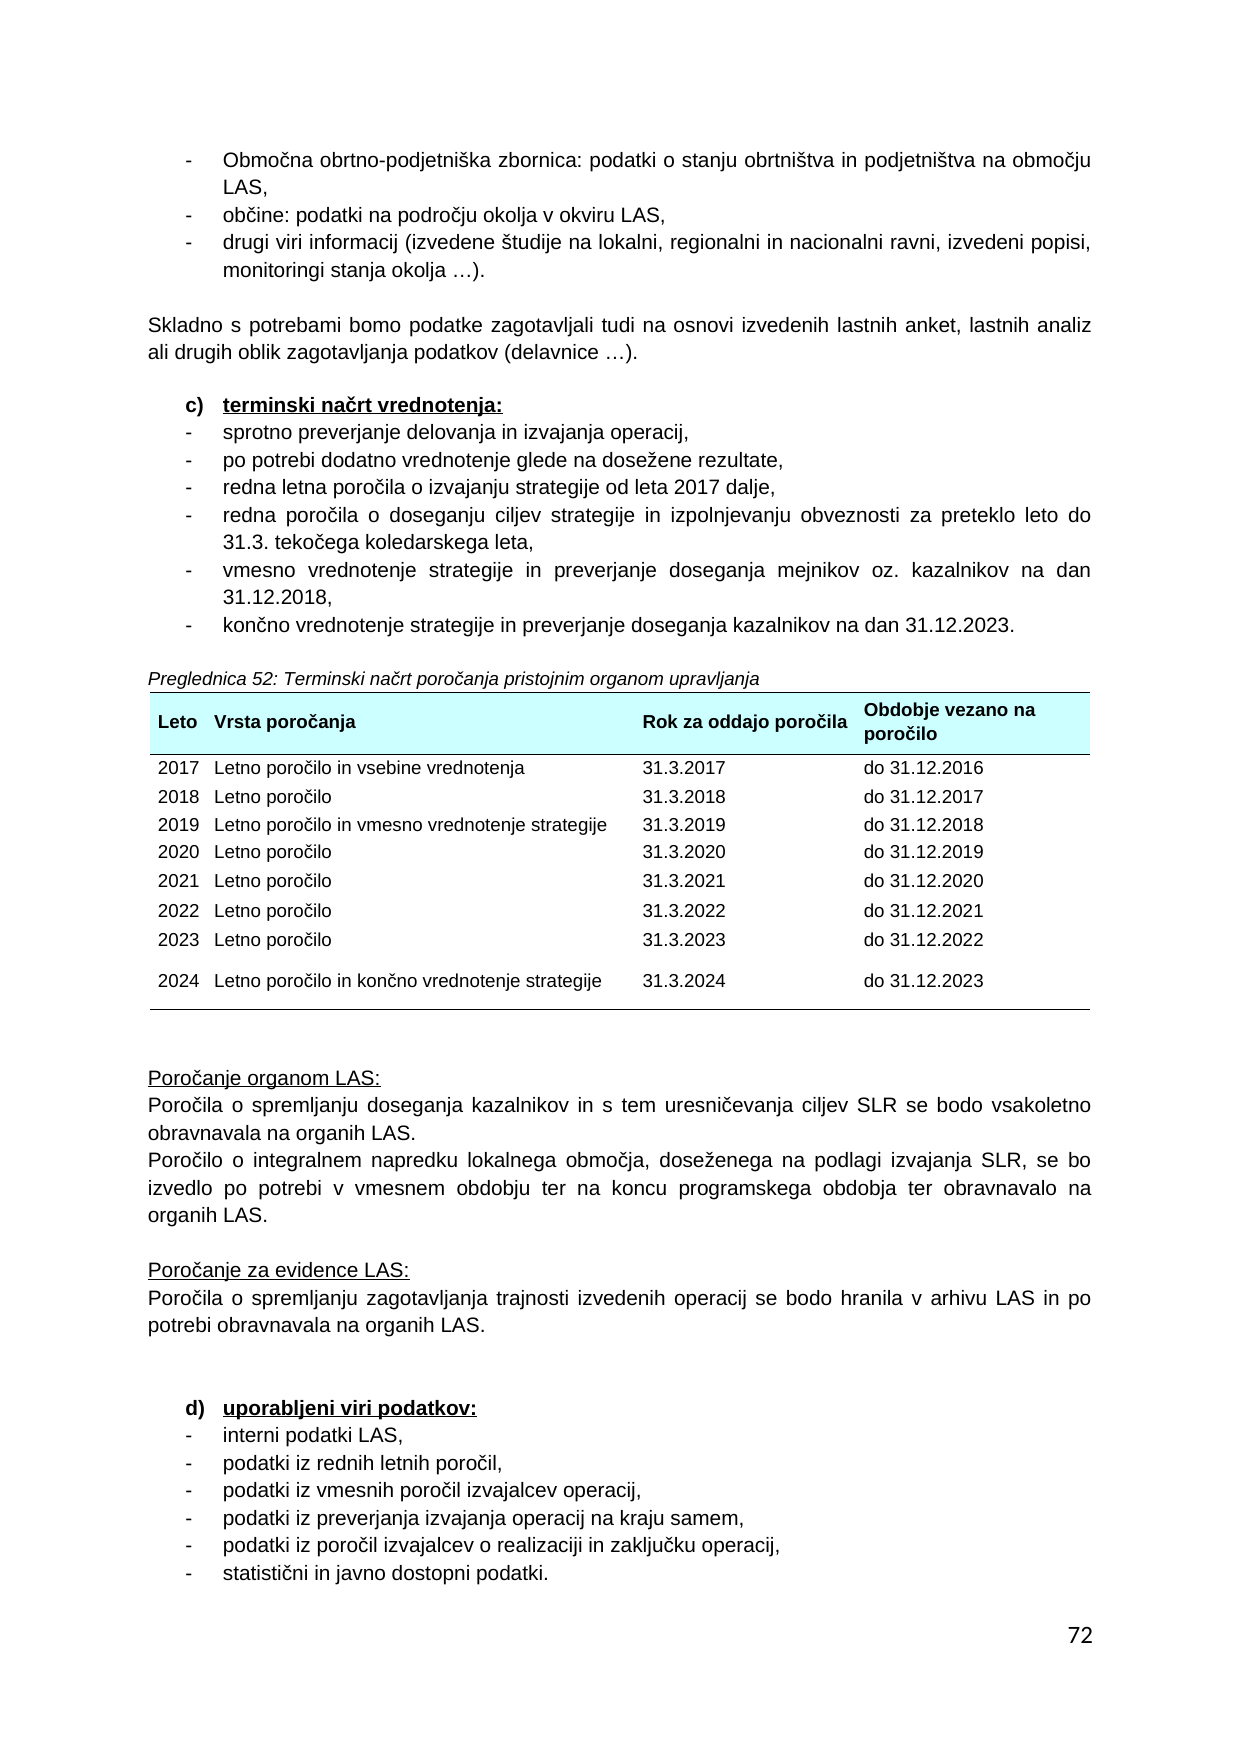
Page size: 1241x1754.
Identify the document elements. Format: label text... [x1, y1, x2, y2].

list sprotno preverjanje delovanja in izvajanja operacij, [185, 420, 1093, 444]
list Območna obrtno-podjetniška zbornica: podatki o stanju obrtništva in podjetništva na območju LAS, [185, 148, 1093, 199]
text Poročanje za evidence LAS: [148, 1258, 1093, 1282]
text Poročila o spremljanju zagotavljanja trajnosti izvedenih operacij se bodo hranila v arhivu LAS in po potrebi obravnavala na organih LAS. [148, 1285, 1093, 1337]
text Poročanje organom LAS: [148, 1065, 1093, 1089]
list končno vrednotenje strategije in preverjanje doseganja kazalnikov na dan 31.12.2023. [185, 612, 1093, 636]
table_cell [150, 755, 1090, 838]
list po potrebi dodatno vrednotenje glede na dosežene rezultate, [185, 447, 1093, 471]
list podatki iz preverjanja izvajanja operacij na kraju samem, [185, 1505, 1093, 1529]
list podatki iz poročil izvajalcev o realizaciji in zaključku operacij, [185, 1533, 1093, 1557]
text Preglednica 52: Terminski načrt poročanja pristojnim organom upravljanja [148, 667, 1093, 689]
list podatki iz rednih letnih poročil, [185, 1450, 1093, 1474]
text Poročilo o integralnem napredku lokalnega območja, doseženega na podlagi izvajanja SLR, se bo izvedlo po potrebi v vmesnem obdobju ter na koncu programskega obdobja ter obravnavalo na organih LAS. [148, 1148, 1093, 1227]
list uporabljeni viri podatkov: [185, 1395, 1093, 1419]
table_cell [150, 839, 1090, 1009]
text Skladno s potrebami bomo podatke zagotavljali tudi na osnovi izvedenih lastnih anket, lastnih analiz ali drugih oblik zagotavljanja podatkov (delavnice …). [148, 313, 1093, 364]
list statistični in javno dostopni podatki. [185, 1560, 1093, 1584]
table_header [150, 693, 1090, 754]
list drugi viri informacij (izvedene študije na lokalni, regionalni in nacionalni ravni, izvedeni popisi, monitoringi stanja okolja …). [185, 230, 1093, 282]
text Poročila o spremljanju doseganja kazalnikov in s tem uresničevanja ciljev SLR se bodo vsakoletno obravnavala na organih LAS. [148, 1093, 1093, 1144]
list podatki iz vmesnih poročil izvajalcev operacij, [185, 1478, 1093, 1502]
list redna poročila o doseganju ciljev strategije in izpolnjevanju obveznosti za preteklo leto do 31.3. tekočega koledarskega leta, [185, 502, 1093, 554]
list občine: podatki na področju okolja v okviru LAS, [185, 203, 1093, 227]
list terminski načrt vrednotenja: [185, 392, 1093, 416]
list interni podatki LAS, [185, 1423, 1093, 1447]
list redna letna poročila o izvajanju strategije od leta 2017 dalje, [185, 475, 1093, 499]
list vmesno vrednotenje strategije in preverjanje doseganja mejnikov oz. kazalnikov na dan 31.12.2018, [185, 557, 1093, 609]
